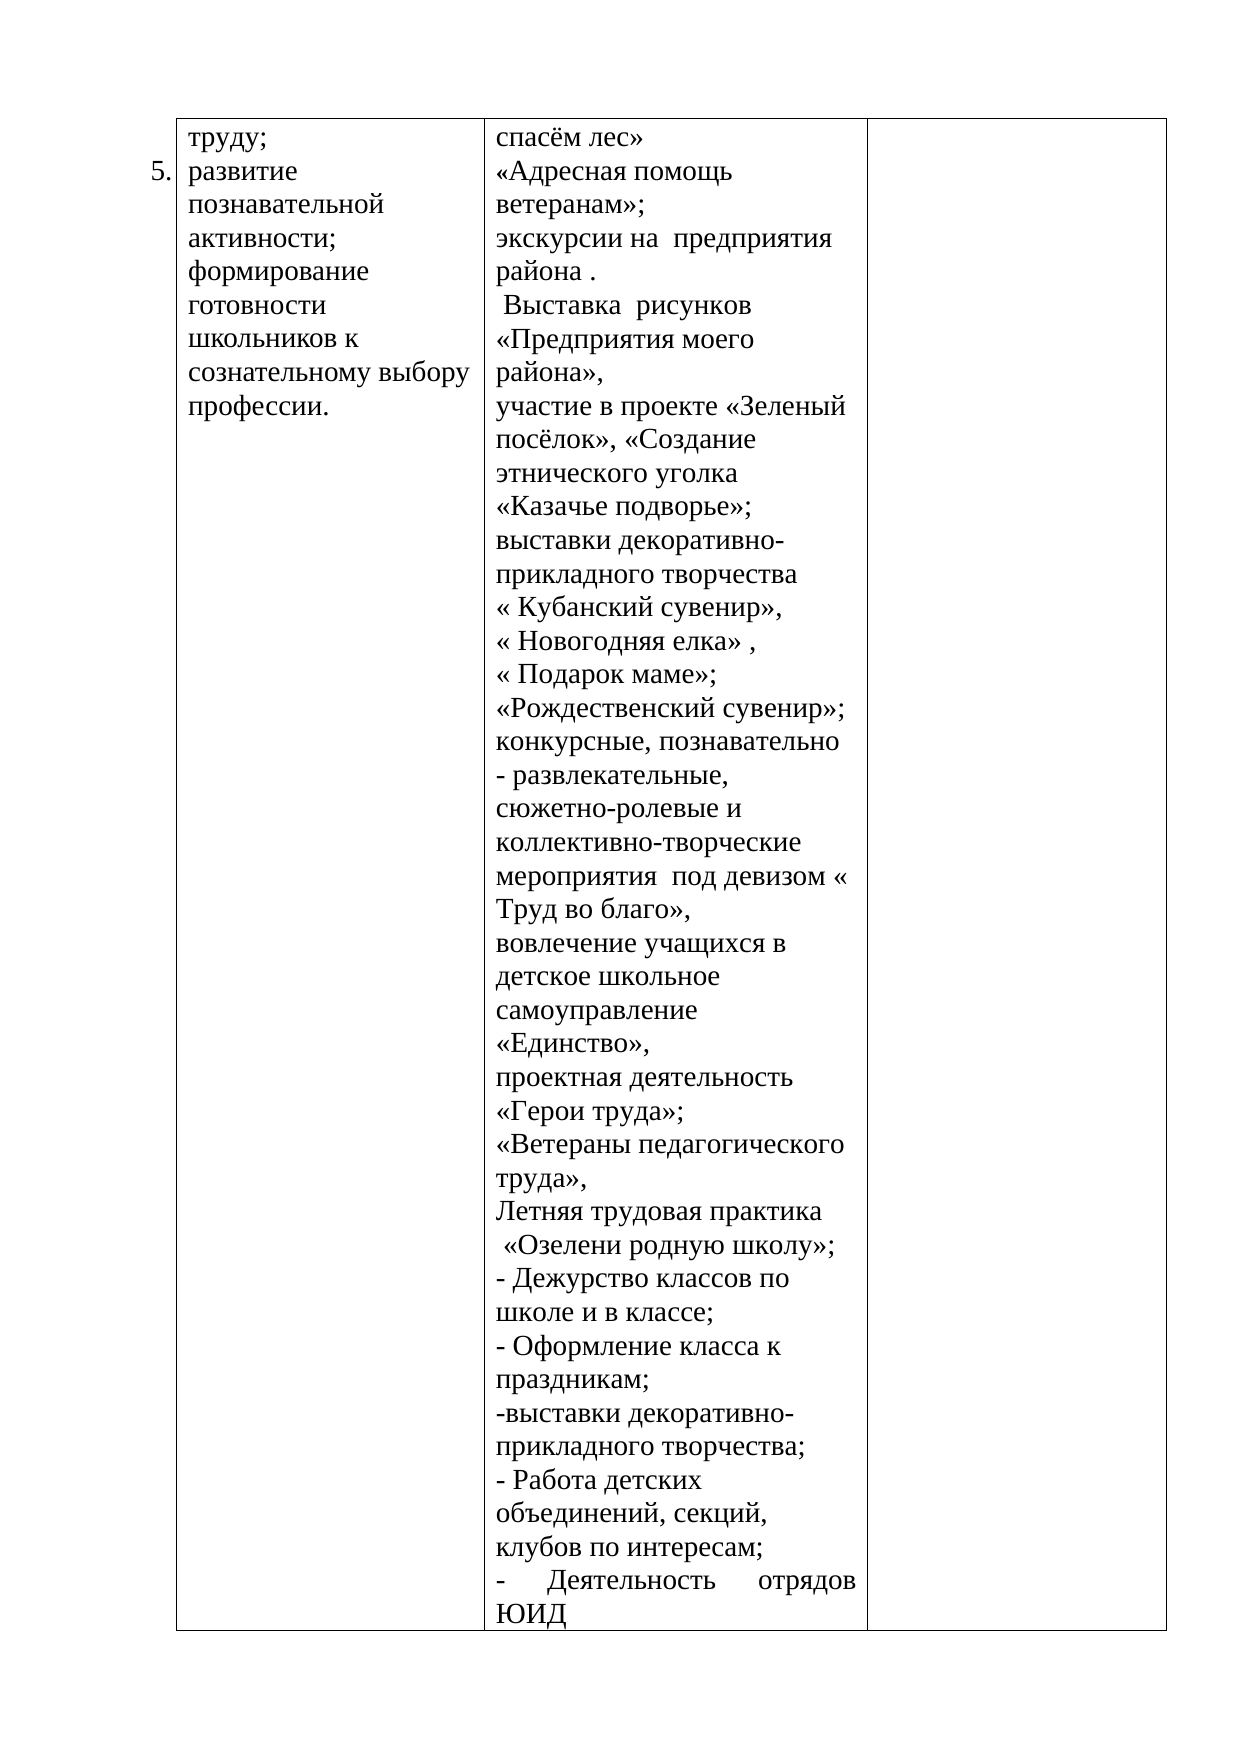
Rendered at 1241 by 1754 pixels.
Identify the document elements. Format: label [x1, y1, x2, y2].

table_cell [177, 119, 484, 1629]
table_cell [868, 119, 1166, 1629]
table_cell [485, 119, 867, 1629]
